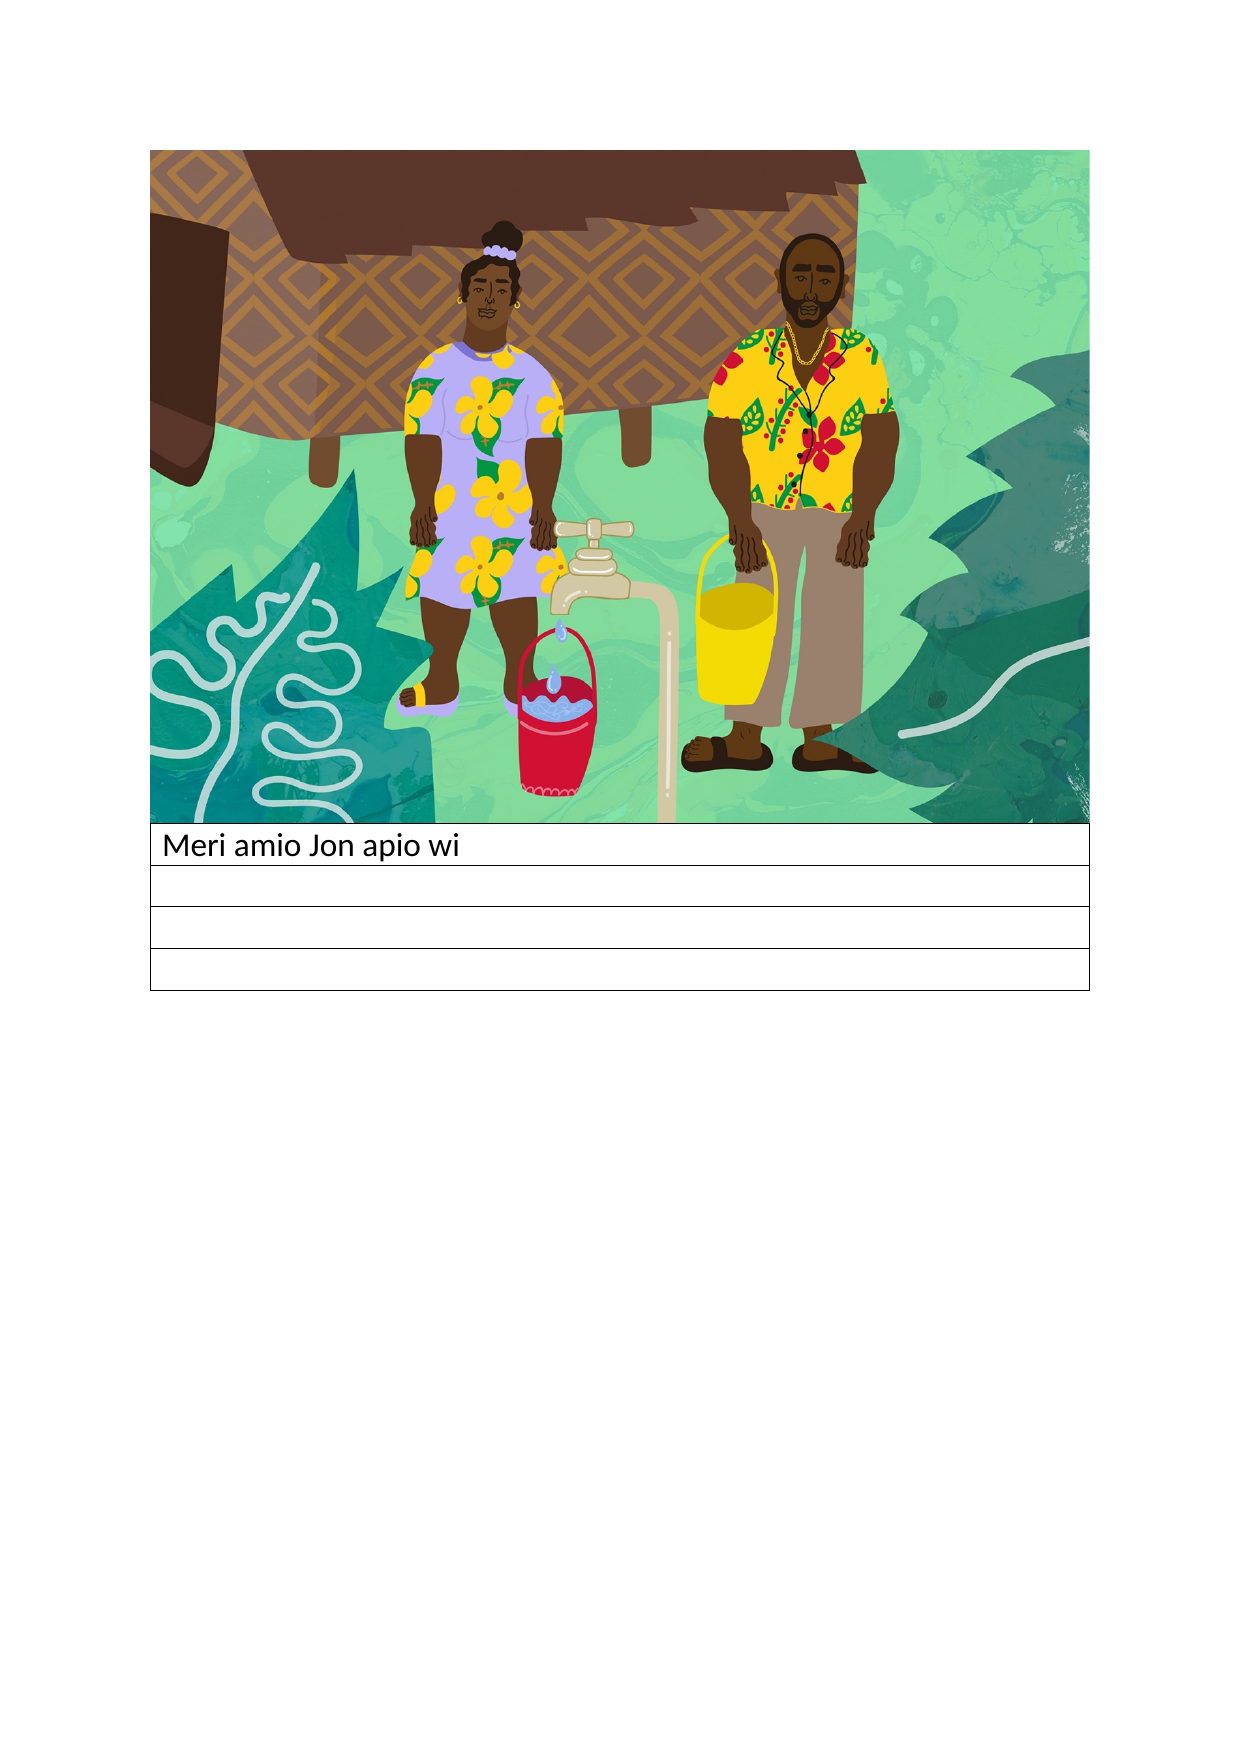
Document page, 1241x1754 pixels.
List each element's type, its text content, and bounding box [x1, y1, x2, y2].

table_cell [151, 866, 1089, 906]
picture [150, 150, 1090, 823]
table_header Meri amio Jon apio wi [151, 824, 1089, 864]
table_cell [151, 949, 1089, 990]
table_cell [151, 907, 1089, 948]
